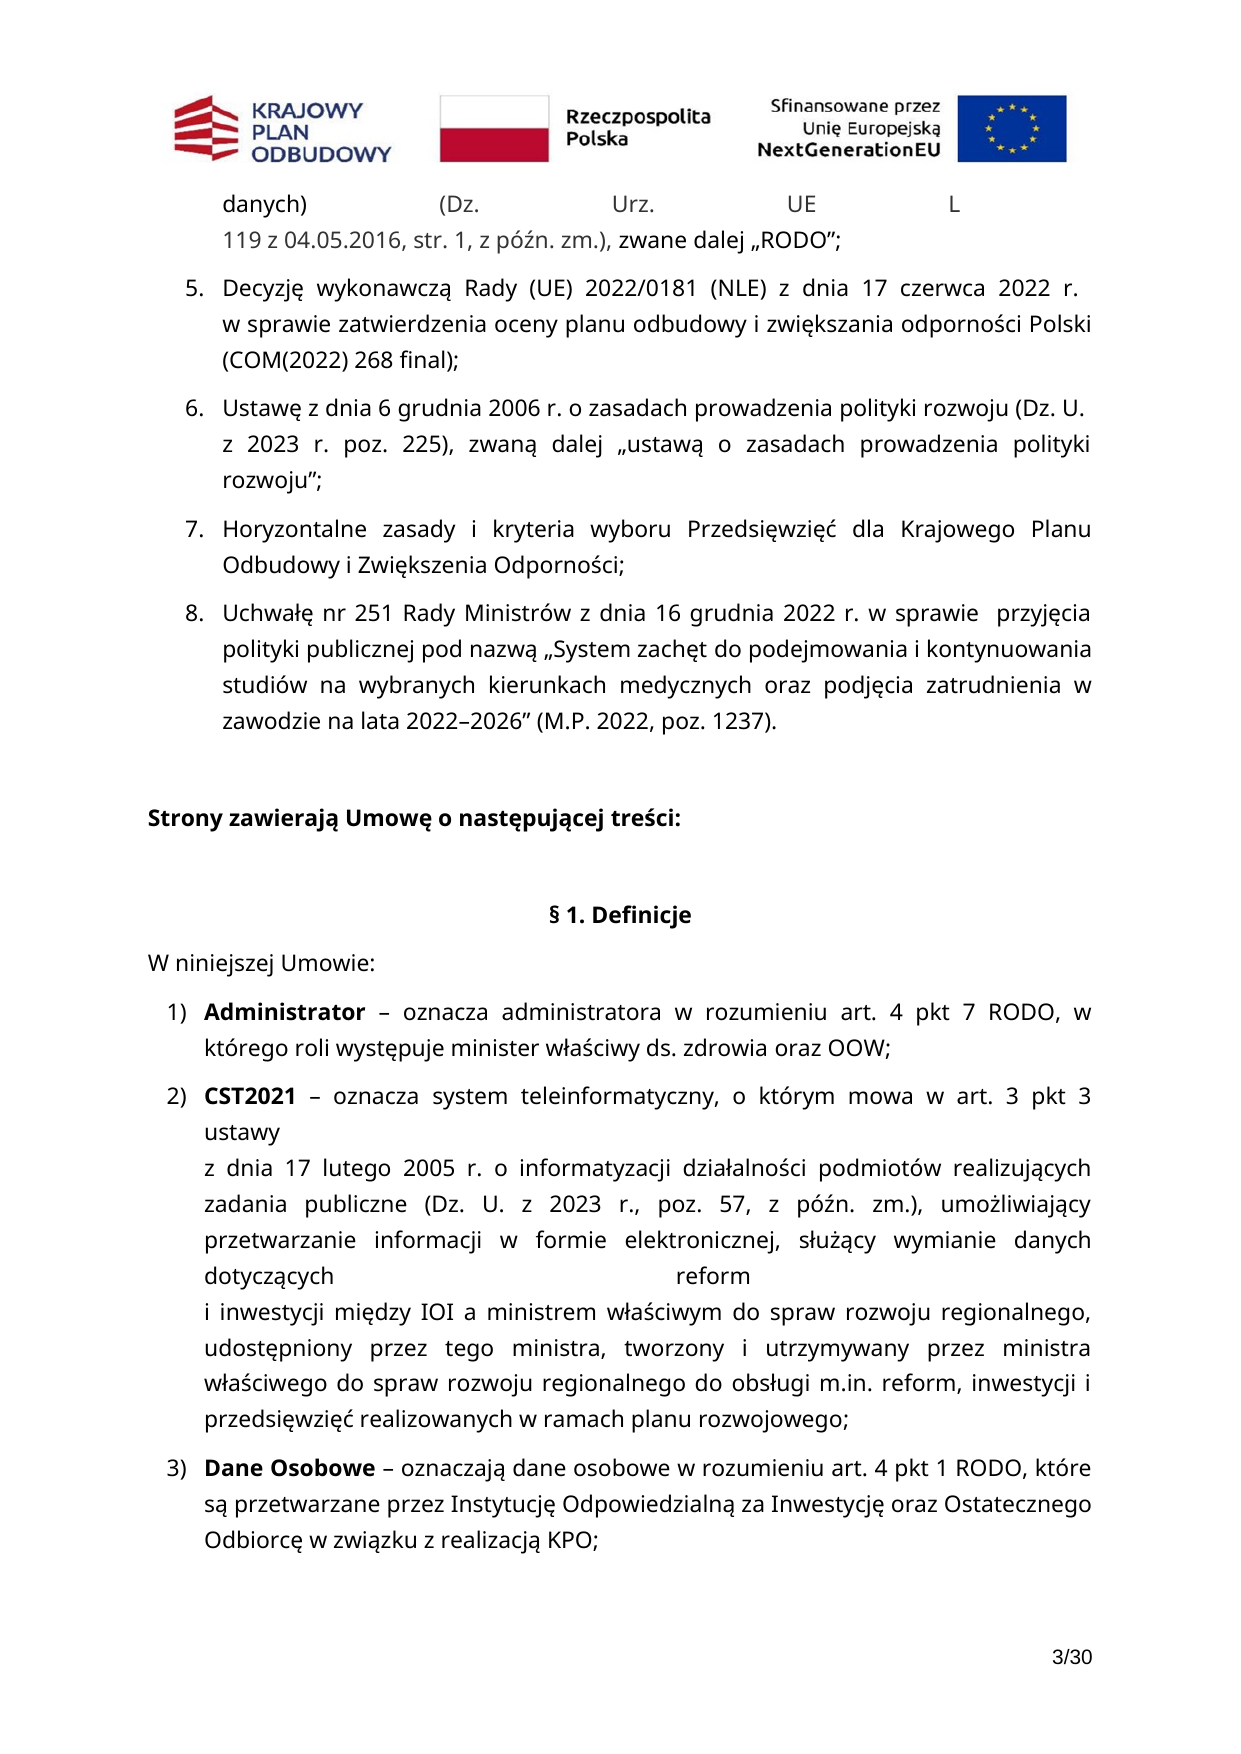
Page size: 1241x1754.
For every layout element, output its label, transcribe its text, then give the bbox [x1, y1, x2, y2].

list Decyzję wykonawczą Rady (UE) 2022/0181 (NLE) z dnia 17 czerwca 2022 r. w sprawie zatwierdzenia oceny planu odbudowy i zwiększania odporności Polski (COM(2022) 268 final); [185, 272, 1092, 375]
list Administrator – oznacza administratora w rozumieniu art. 4 pkt 7 RODO, w którego roli występuje minister właściwy ds. zdrowia oraz OOW; [166, 996, 1092, 1063]
list Ustawę z dnia 6 grudnia 2006 r. o zasadach prowadzenia polityki rozwoju (Dz. U. z 2023 r. poz. 225), zwaną dalej „ustawą o zasadach prowadzenia polityki rozwoju”; [185, 392, 1092, 496]
list Horyzontalne zasady i kryteria wyboru Przedsięwzięć dla Krajowego Planu Odbudowy i Zwiększenia Odporności; [185, 513, 1092, 580]
list Uchwałę nr 251 Rady Ministrów z dnia 16 grudnia 2022 r. w sprawie przyjęcia polityki publicznej pod nazwą „System zachęt do podejmowania i kontynuowania studiów na wybranych kierunkach medycznych oraz podjęcia zatrudnienia w zawodzie na lata 2022–2026” (M.P. 2022, poz. 1237). [185, 597, 1092, 736]
text Strony zawierają Umowę o następującej treści: [148, 802, 1092, 833]
text § 1. Definicje [148, 899, 1092, 930]
picture [147, 73, 1079, 188]
text W niniejszej Umowie: [148, 947, 1092, 978]
list Dane Osobowe – oznaczają dane osobowe w rozumieniu art. 4 pkt 1 RODO, które są przetwarzane przez Instytucję Odpowiedzialną za Inwestycję oraz Ostatecznego Odbiorcę w związku z realizacją KPO; [166, 1452, 1092, 1555]
list CST2021 – oznacza system teleinformatyczny, o którym mowa w art. 3 pkt 3 ustawy z dnia 17 lutego 2005 r. o informatyzacji działalności podmiotów realizujących zadania publiczne (Dz. U. z 2023 r., poz. 57, z późn. zm.), umożliwiający przetwarzanie informacji w formie elektronicznej, służący wymianie danych dotyczących reform i inwestycji między IOI a ministrem właściwym do spraw rozwoju regionalnego, udostępniony przez tego ministra, tworzony i utrzymywany przez ministra właściwego do spraw rozwoju regionalnego do obsługi m.in. reform, inwestycji i przedsięwzięć realizowanych w ramach planu rozwojowego; [166, 1080, 1092, 1434]
